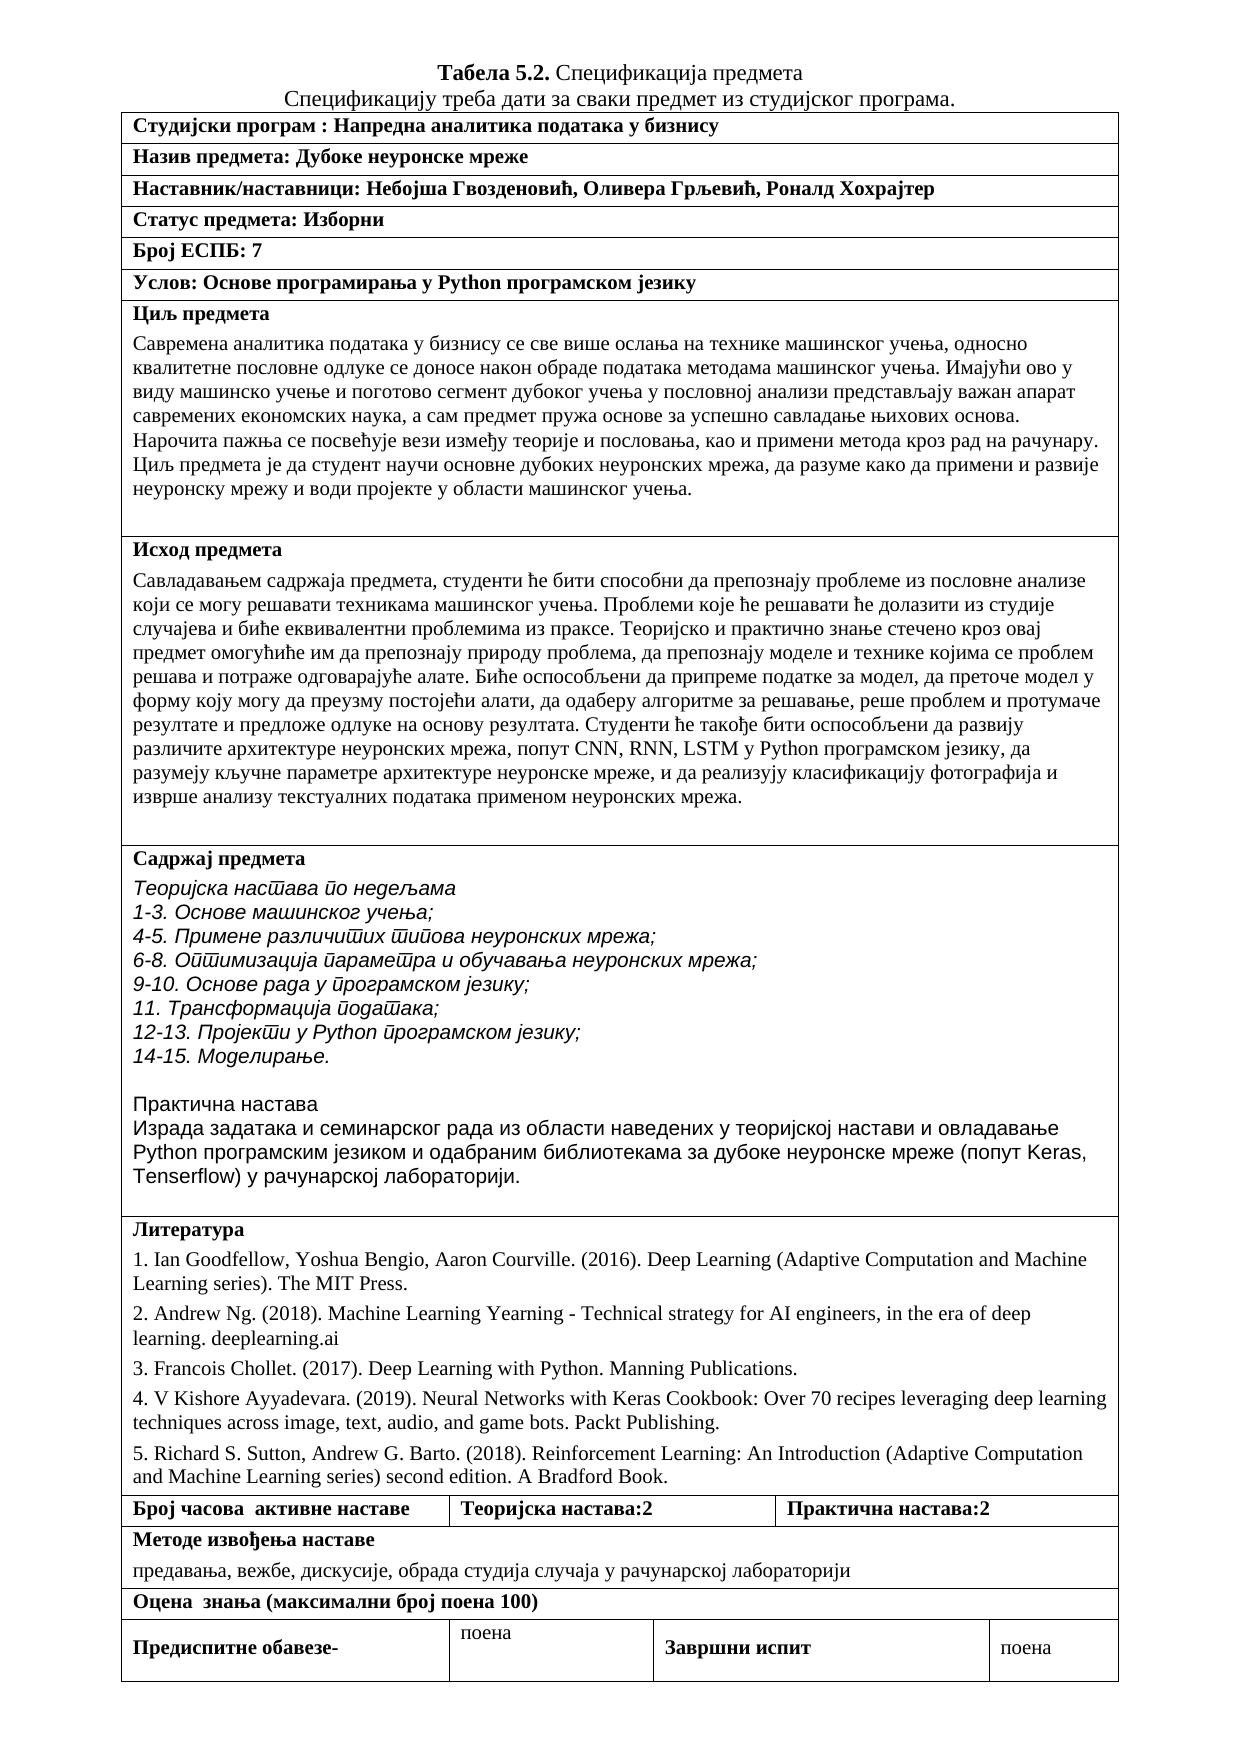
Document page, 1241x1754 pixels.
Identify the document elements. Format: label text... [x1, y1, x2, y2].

table_cell Назив предмета: Дубоке неуронске мреже [122, 144, 1118, 174]
table_cell Наставник/наставници: Небојша Гвозденовић, Оливера Грљевић, Роналд Хохрајтер [122, 176, 1118, 206]
text Спецификацију треба дати за сваки предмет из студијског програма. [59, 85, 1181, 112]
table_cell Завршни испит [654, 1620, 989, 1681]
table_cell Услов: Основе програмирања у Python програмском језику [122, 270, 1118, 300]
table_cell Статус предмета: Изборни [122, 207, 1118, 237]
table_header Студијски програм : Напредна аналитика података у бизнису [122, 113, 1118, 143]
table_cell Садржај предмета Теоријска настава по недељама 1-3. Основе машинског учења; 4-5. Примене различитих типова неуронских мрежа; 6-8. Оптимизација параметра и обучавања неуронских мрежа; 9-10. Основе рада у програмском језику; 11. Трансформација података; 12-13. Пројекти у Python програмском језику; 14-15. Моделирање. Практична настава Израда задатака и семинарског рада из области наведених у теоријској настави и овладавање Python програмским језиком и одабраним библиотекама за дубоке неуронске мреже (попут Keras, Tenserflow) у рачунарској лабораторији. [122, 846, 1118, 1216]
table_cell Оцена знања (максимални број поена 100) [122, 1589, 1118, 1619]
table_cell поена [990, 1620, 1118, 1681]
table_cell Литература 1. Ian Goodfellow, Yoshua Bengio, Aaron Courville. (2016). Deep Learning (Adaptive Computation and Machine Learning series). The MIT Press. 2. Andrew Ng. (2018). Machine Learning Yearning - Technical strategy for AI engineers, in the era of deep learning. deeplearning.ai 3. Francois Chollet. (2017). Deep Learning with Python. Manning Publications. 4. V Kishore Ayyadevara. (2019). Neural Networks with Keras Cookbook: Over 70 recipes leveraging deep learning techniques across image, text, audio, and game bots. Packt Publishing. 5. Richard S. Sutton, Andrew G. Barto. (2018). Reinforcement Learning: An Introduction (Adaptive Computation and Machine Learning series) second edition. A Bradford Book. [122, 1217, 1118, 1495]
table_cell Број часова активне наставе [122, 1496, 449, 1526]
table_cell Практична настава:2 [776, 1496, 1118, 1526]
table_cell Циљ предмета Савремена аналитика података у бизнису се све више ослања на технике машинског учења, односно квалитетне пословне одлуке се доносе након обраде података методама машинског учења. Имајући ово у виду машинско учење и поготово сегмент дубоког учења у пословној анализи представљају важан апарат савремених економских наука, а сам предмет пружа основе за успешно савладање њихових основа. Нарочитa пажња се посвећује вези између теорије и пословања, као и примени метода кроз рад на рачунару. Циљ предмета је да студент научи основне дубоких неуронских мрежа, да разуме како да примени и развије неуронску мрежу и води пројекте у области машинског учења. [122, 301, 1118, 536]
text Табела 5.2. Спецификација предмета [59, 59, 1181, 85]
table_cell Методе извођења наставе предавања, вежбе, дискусије, обрада студија случаја у рачунарској лабораторији [122, 1527, 1118, 1588]
table_cell поена [450, 1620, 653, 1681]
table_cell Теоријска настава:2 [450, 1496, 775, 1526]
table_cell Исход предмета Савладавањем садржаја предмета, студенти ће бити способни да препознају проблеме из пословне анализе који се могу решавати техникама машинског учења. Проблеми које ће решавати ће долазити из студије случајева и биће еквивалентни проблемима из праксе. Теоријско и практично знање стечено кроз овај предмет омогућиће им да препознају природу проблема, да препознају моделе и технике којима се проблем решава и потраже одговарајуће алате. Биће оспособљени да припреме податке за модел, да преточе модел у форму коју могу да преузму постојећи алати, да одаберу алгоритме за решавање, реше проблем и протумаче резултате и предложе одлуке на основу резултата. Студенти ће такође бити оспособљени да развију различите архитектуре неуронских мрежа, попут CNN, RNN, LSTM у Python програмском језику, да разумеју кључне параметре архитектуре неуронске мреже, и да реализују класификацију фотографија и изврше анализу текстуалних података применом неуронских мрежа. [122, 537, 1118, 845]
table_cell Предиспитне обавезе- [122, 1620, 449, 1681]
table_cell Број ЕСПБ: 7 [122, 238, 1118, 268]
